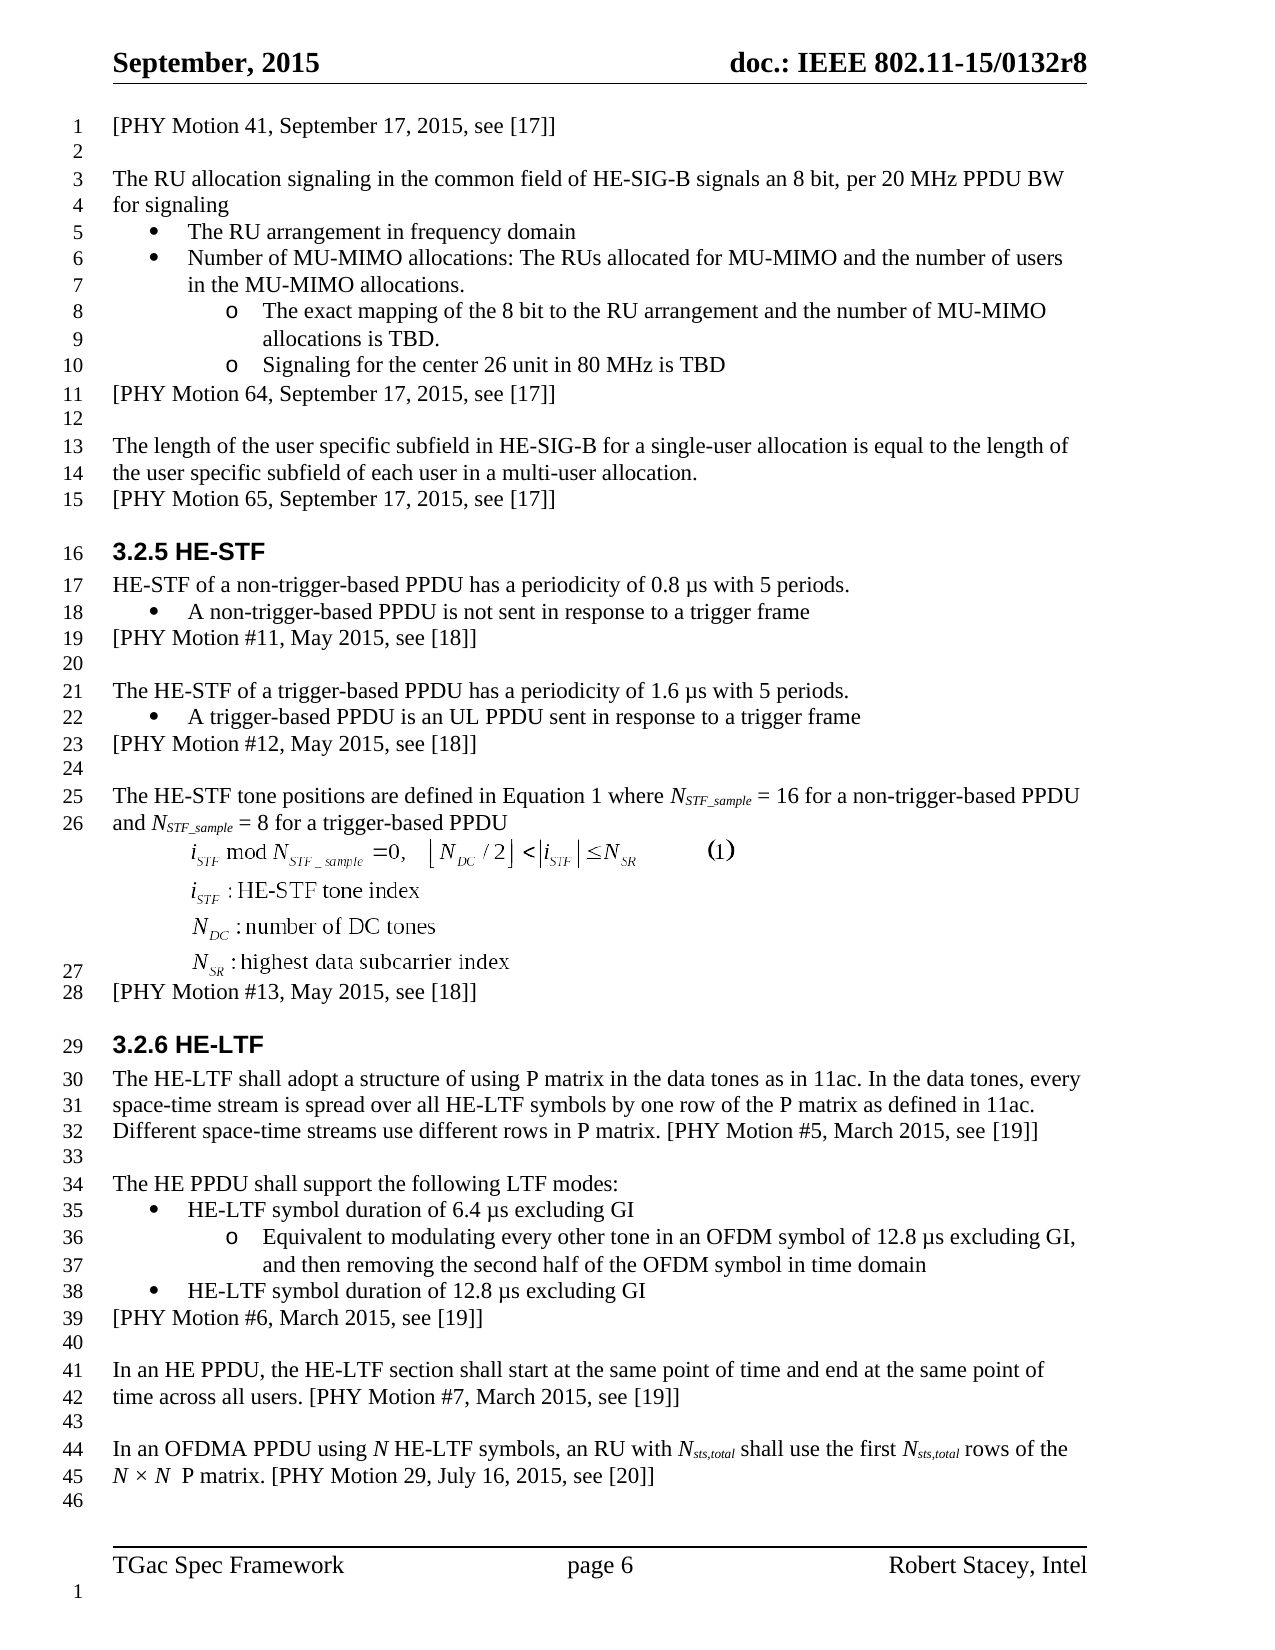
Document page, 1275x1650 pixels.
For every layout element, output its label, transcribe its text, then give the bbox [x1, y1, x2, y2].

subtitle 3.2.5 HE-STF [112, 537, 1087, 565]
list The RU arrangement in frequency domain [150, 218, 1087, 244]
text The HE-STF of a trigger-based PPDU has a periodicity of 1.6 µs with 5 periods. [112, 677, 1087, 703]
text [PHY Motion 65, September 17, 2015, see ] [112, 485, 1087, 512]
text [PHY Motion 64, September 17, 2015, see ] [112, 380, 1087, 406]
list A non-trigger-based PPDU is not sent in response to a trigger frame [150, 598, 1087, 624]
list The exact mapping of the 8 bit to the RU arrangement and the number of MU-MIMO allocations is TBD. [225, 297, 1087, 352]
text [PHY Motion #13, May 2015, see ] [112, 978, 1087, 1005]
list Signaling for the center 26 unit in 80 MHz is TBD [225, 352, 1087, 380]
list HE-LTF symbol duration of 6.4 µs excluding GI [150, 1196, 1087, 1223]
text In an OFDMA PPDU using N HE-LTF symbols, an RU with Nsts,total shall use the first Nsts,total rows of the N × N P matrix. [PHY Motion 29, July 16, 2015, see ] [112, 1436, 1087, 1488]
list A trigger-based PPDU is an UL PPDU sent in response to a trigger frame [150, 703, 1087, 730]
list Number of MU-MIMO allocations: The RUs allocated for MU-MIMO and the number of users in the MU-MIMO allocations. [150, 244, 1087, 297]
text [PHY Motion 41, September 17, 2015, see ] [112, 112, 1087, 139]
text The HE PPDU shall support the following LTF modes: [112, 1170, 1087, 1196]
text HE-STF of a non-trigger-based PPDU has a periodicity of 0.8 µs with 5 periods. [112, 572, 1087, 598]
text In an HE PPDU, the HE-LTF section shall start at the same point of time and end at the same point of time across all users. [PHY Motion #7, March 2015, see ] [112, 1356, 1087, 1409]
text The RU allocation signaling in the common field of HE-SIG-B signals an 8 bit, per 20 MHz PPDU BW for signaling [112, 165, 1087, 218]
subtitle 3.2.6 HE-LTF [112, 1030, 1087, 1058]
list Equivalent to modulating every other tone in an OFDM symbol of 12.8 µs excluding GI, and then removing the second half of the OFDM symbol in time domain [225, 1223, 1087, 1277]
text The length of the user specific subfield in HE-SIG-B for a single-user allocation is equal to the length of the user specific subfield of each user in a multi-user allocation. [112, 432, 1087, 485]
text [PHY Motion #11, May 2015, see ] [112, 624, 1087, 651]
text [PHY Motion #12, May 2015, see ] [112, 730, 1087, 756]
text The HE-LTF shall adopt a structure of using P matrix in the data tones as in 11ac. In the data tones, every space-time stream is spread over all HE-LTF symbols by one row of the P matrix as defined in 11ac. Different space-time streams use different rows in P matrix. [PHY Motion #5, March 2015, see ] [112, 1065, 1087, 1144]
text The HE-STF tone positions are defined in Equation 1 where NSTF_sample = 16 for a non-trigger-based PPDU and NSTF_sample = 8 for a trigger-based PPDU [112, 782, 1087, 835]
text [PHY Motion #6, March 2015, see ] [112, 1304, 1087, 1330]
list HE-LTF symbol duration of 12.8 µs excluding GI [150, 1277, 1087, 1304]
